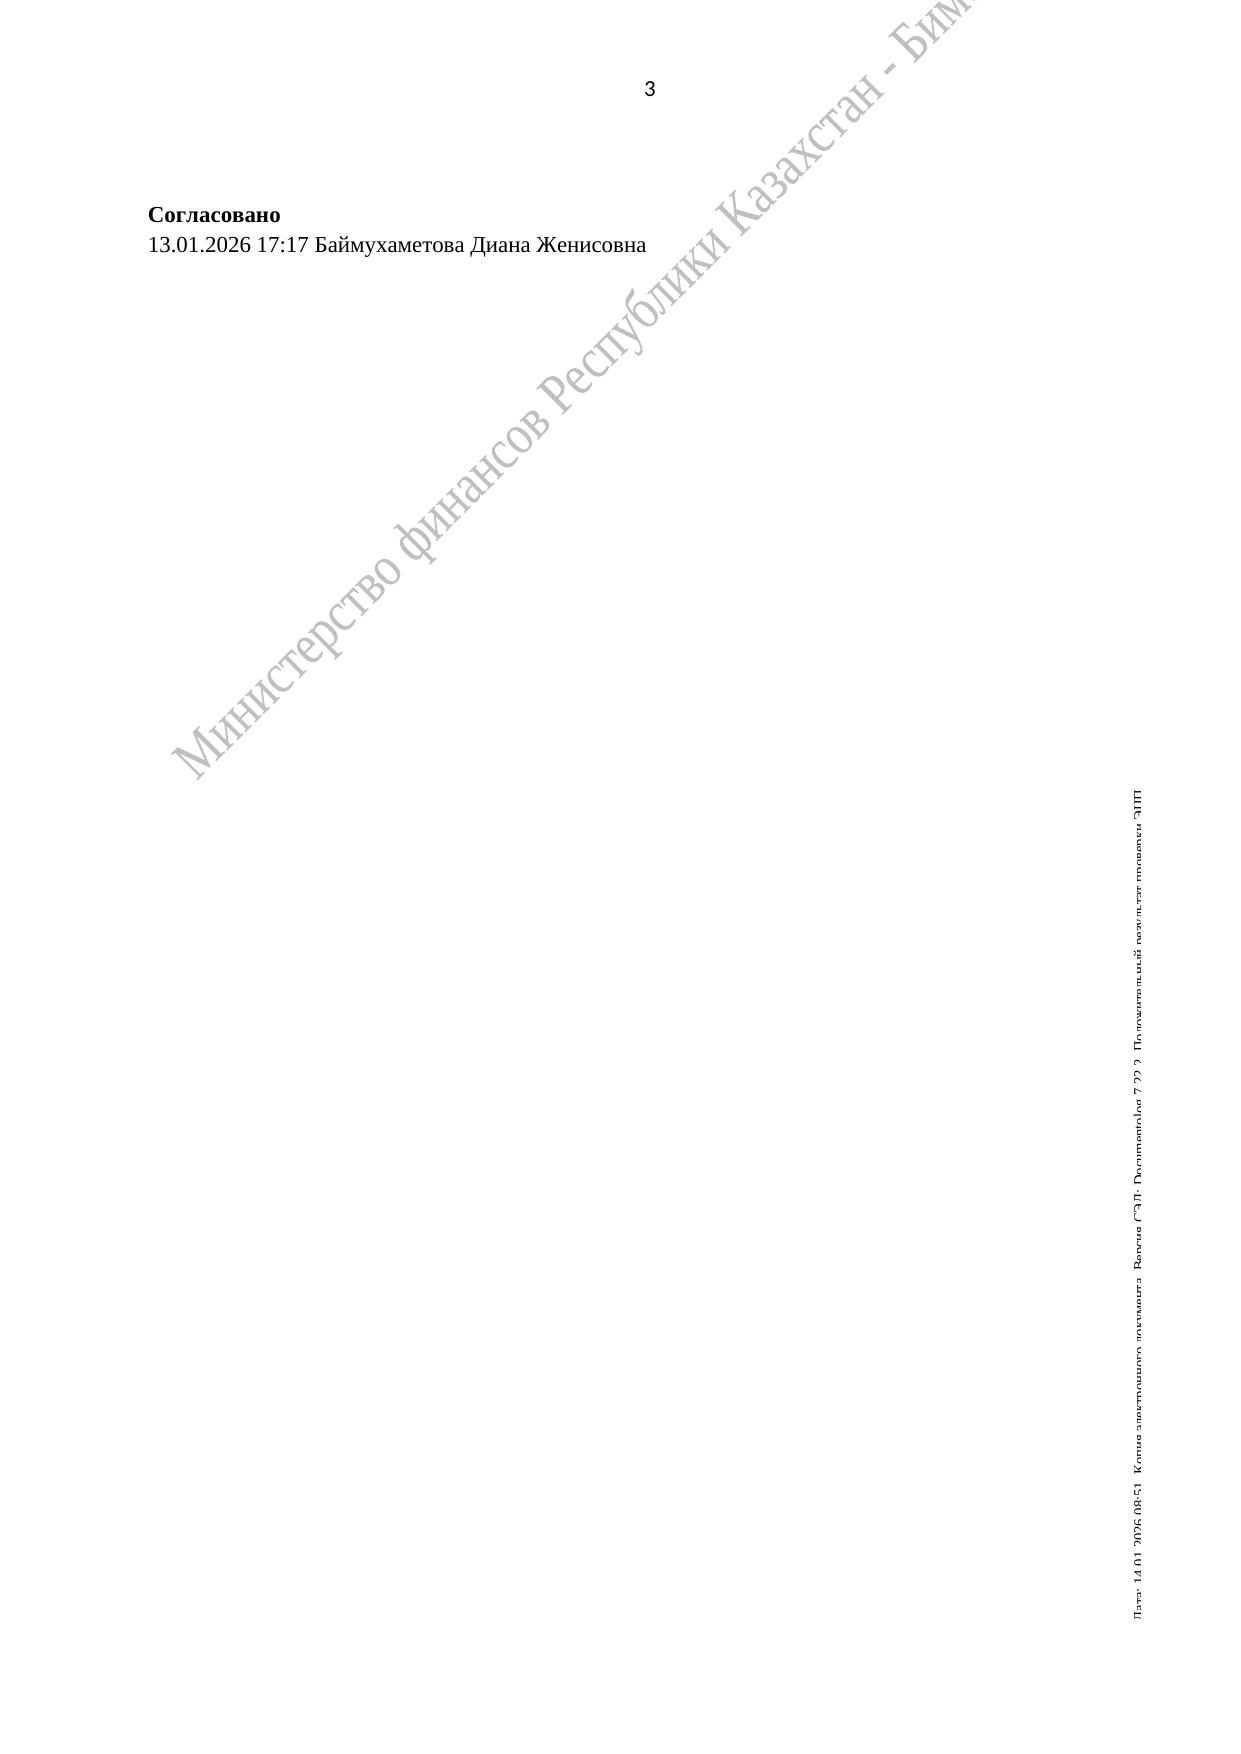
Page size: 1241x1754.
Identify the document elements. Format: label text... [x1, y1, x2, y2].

text Согласовано [148, 201, 1152, 227]
text 13.01.2026 17:17 Баймухаметова Диана Женисовна [148, 231, 1152, 257]
